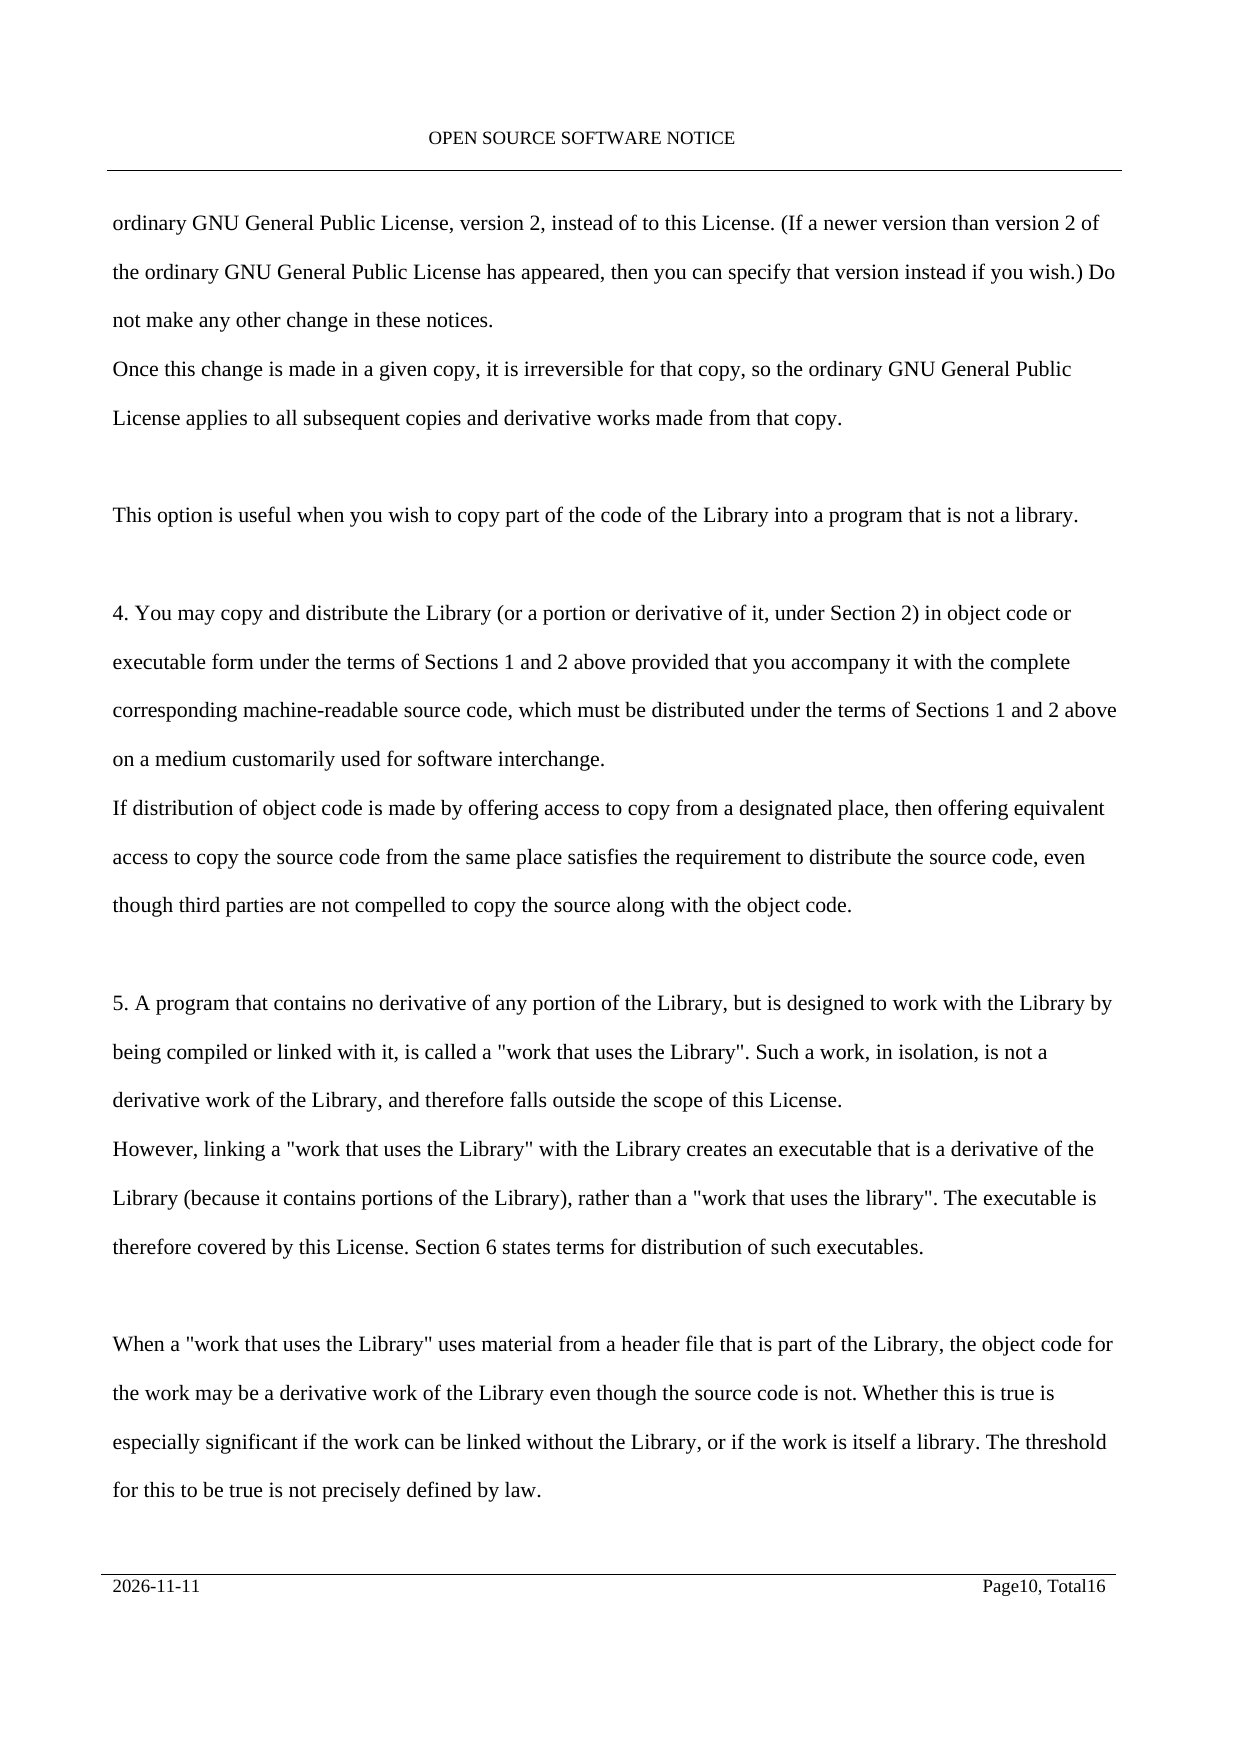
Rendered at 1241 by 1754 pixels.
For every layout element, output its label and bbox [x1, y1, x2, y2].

text [112, 206, 1128, 1506]
